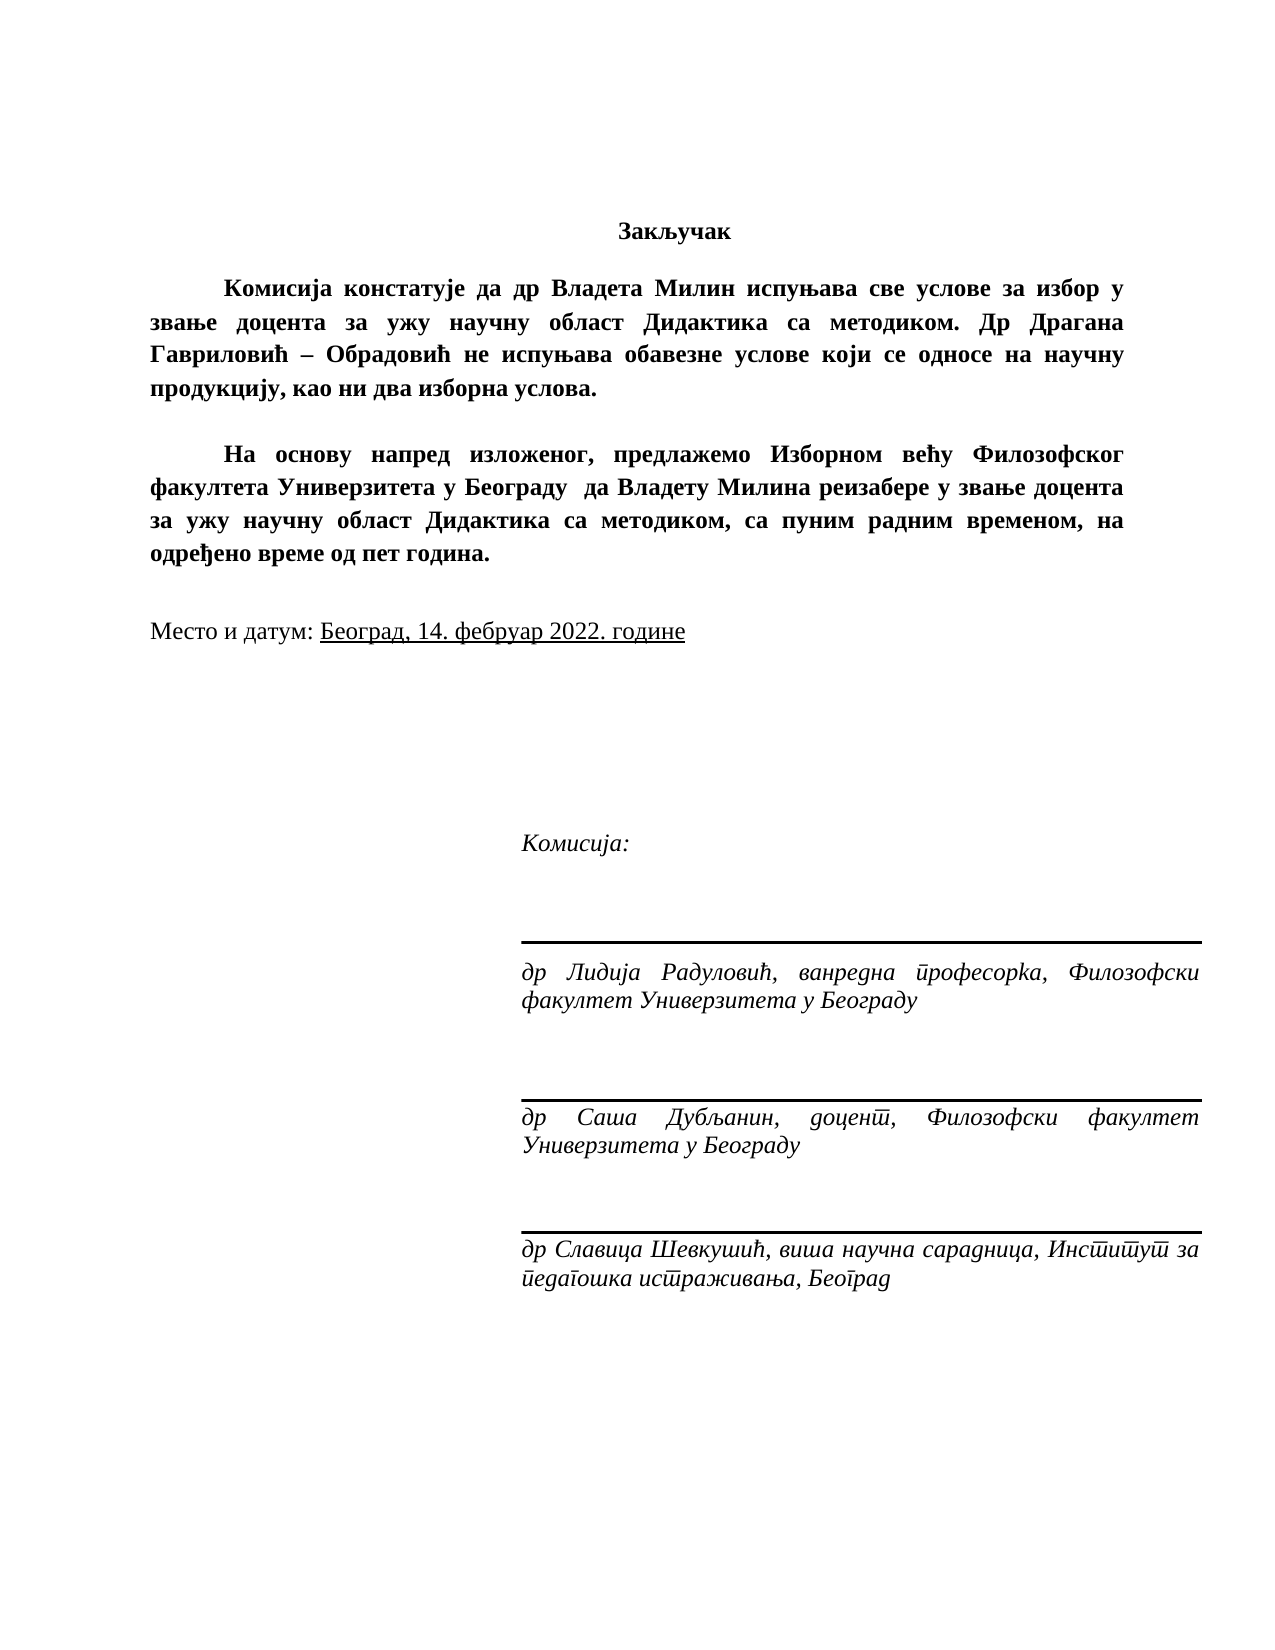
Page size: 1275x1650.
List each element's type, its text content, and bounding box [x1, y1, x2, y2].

table_cell [510, 1055, 1213, 1102]
text Место и датум: Београд, 14. фебруар 2022. године [150, 616, 1125, 645]
table_header Комисија: [510, 815, 1213, 898]
text На основу напред изложеног, предлажемо Изборном већу Филозофског факултета Универзитета у Београду да Владету Милина реизабере у звање доцента за ужу научну област Дидактика са методиком, са пуним радним временом, на одређено време од пет година. [150, 439, 1125, 566]
table_cell др Славица Шевкушић, вишa научнa сарадница, Институт за педагошка истраживања, Београд [510, 1235, 1213, 1292]
table_cell др Лидија Радуловић, ванреднa професорka, Филозофски факултет Универзитета у Београду [510, 898, 1213, 1055]
text Комисија констатује да др Владета Милин испуњава све услове за избор у звање доцента за ужу научну област Дидактика са методиком. Др Драгана Гавриловић – Обрадовић не испуњава обавезне услове који се односе на научну продукцију, као ни два изборна услова. [150, 273, 1125, 401]
table_cell [510, 1188, 1213, 1234]
table_cell др Саша Дубљанин, доцент, Филозофски факултет Универзитета у Београду [510, 1102, 1213, 1188]
text Закључак [150, 216, 1125, 245]
